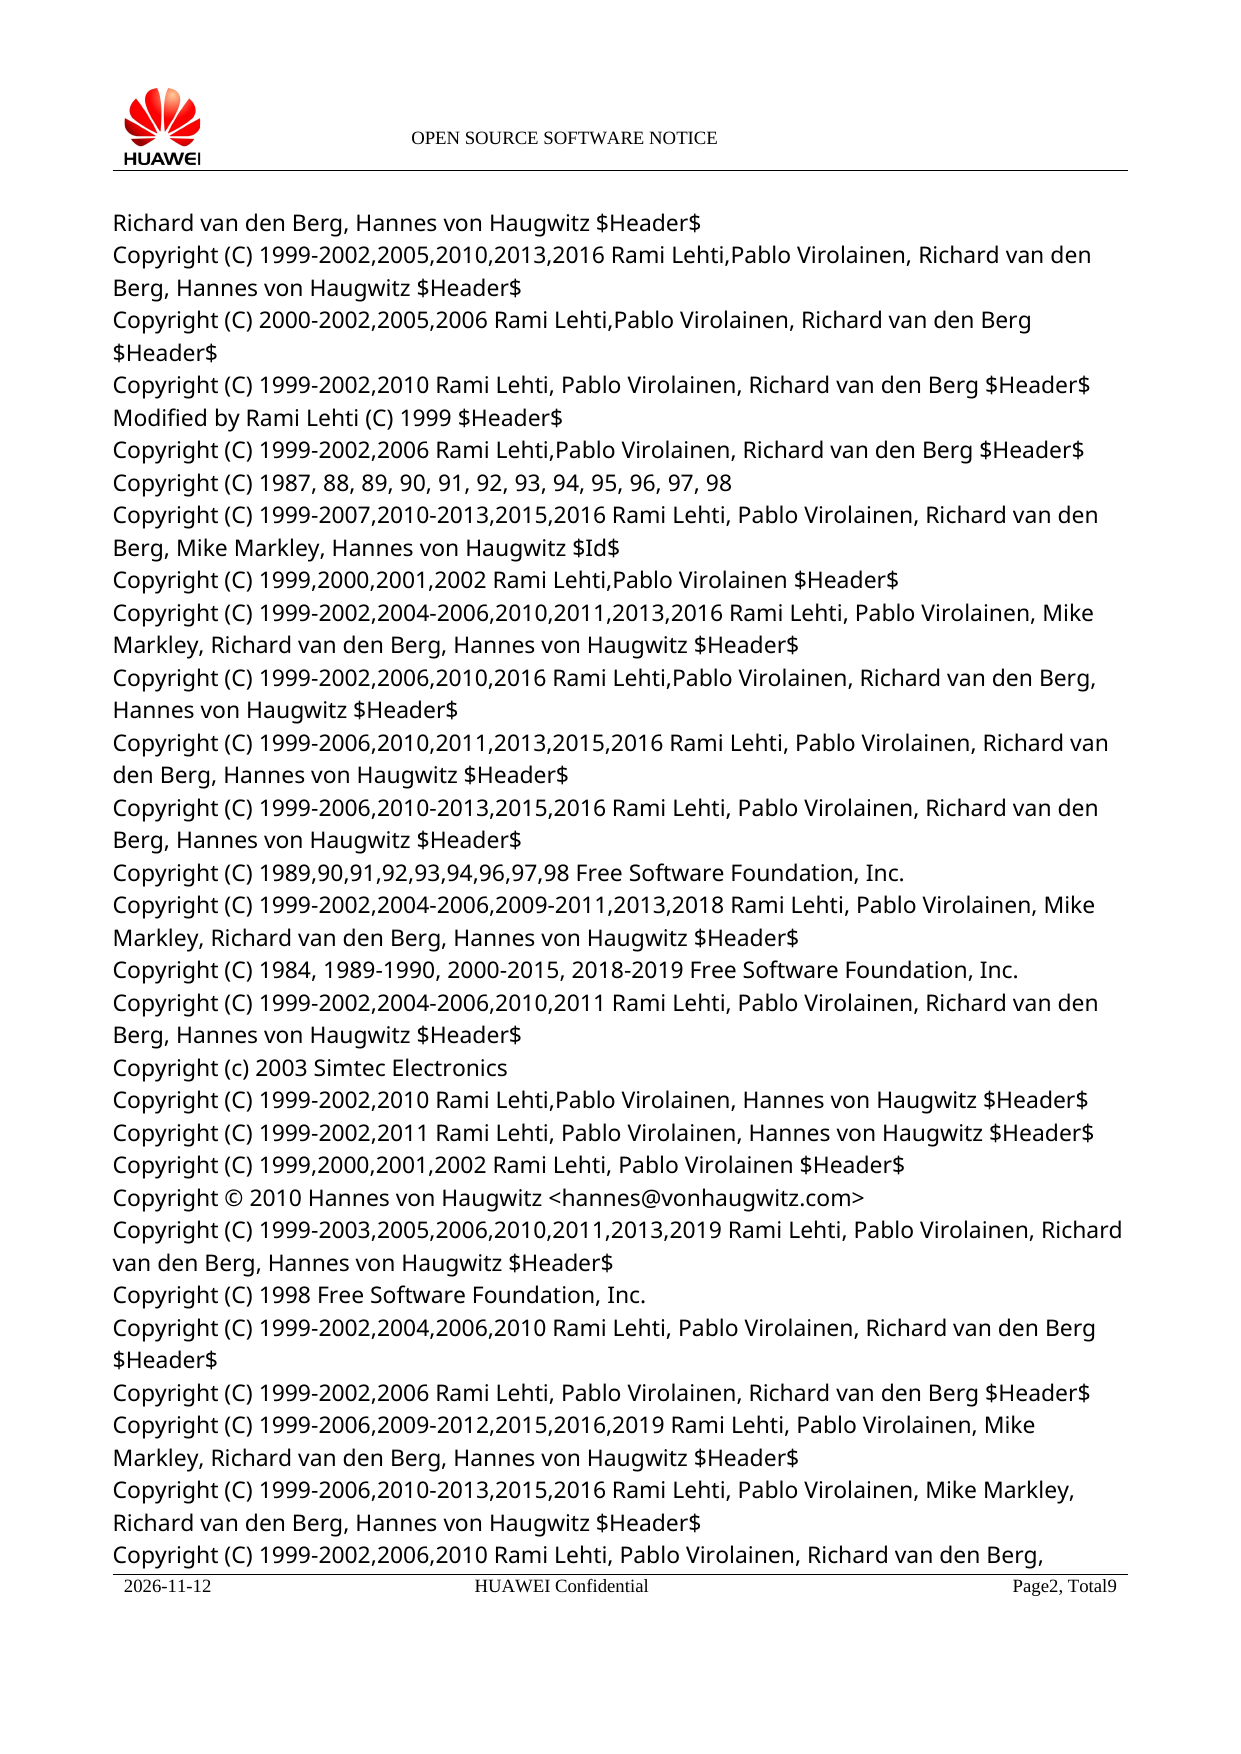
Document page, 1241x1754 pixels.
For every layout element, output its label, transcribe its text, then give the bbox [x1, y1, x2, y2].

picture [124, 88, 201, 165]
